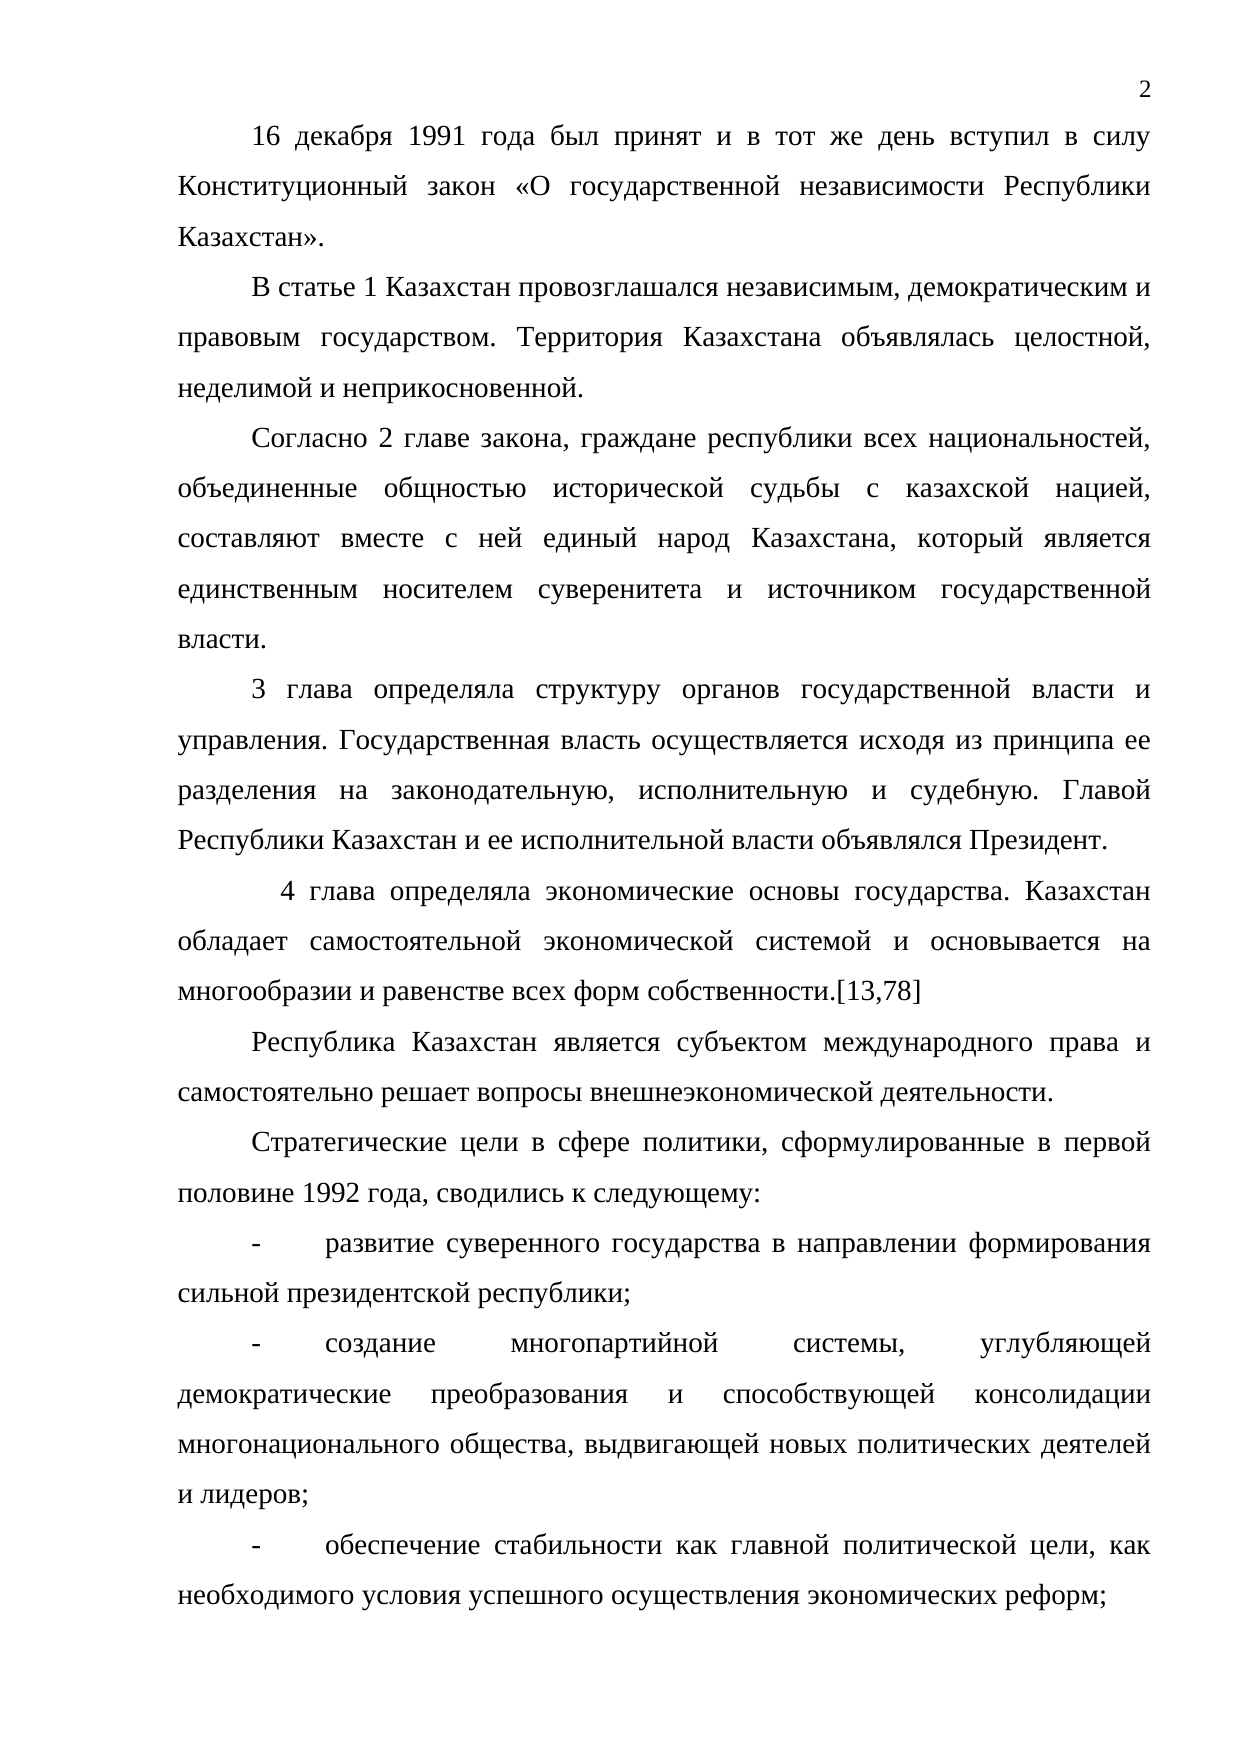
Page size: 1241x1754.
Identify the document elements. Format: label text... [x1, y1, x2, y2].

text Согласно 2 главе закона, граждане республики всех национальностей, объединенные общностью исторической судьбы с казахской нацией, составляют вместе с ней единый народ Казахстана, который является единственным носителем суверенитета и источником государственной власти. [177, 420, 1152, 655]
list создание многопартийной системы, углубляющей демократические преобразования и способствующей консолидации многонационального общества, выдвигающей новых политических деятелей и лидеров; [177, 1326, 1152, 1510]
text Стратегические цели в сфере политики, сформулированные в первой половине 1992 года, сводились к следующему: [177, 1124, 1152, 1208]
text 4 глава определяла экономические основы государства. Казахстан обладает самостоятельной экономической системой и основывается на многообразии и равенстве всех форм собственности.[13,78] [177, 873, 1152, 1007]
text В статье 1 Казахстан провозглашался независимым, демократическим и правовым государством. Территория Казахстана объявлялась целостной, неделимой и неприкосновенной. [177, 269, 1152, 403]
text Республика Казахстан является субъектом международного права и самостоятельно решает вопросы внешнеэкономической деятельности. [177, 1024, 1152, 1108]
list развитие суверенного государства в направлении формирования сильной президентской республики; [177, 1225, 1152, 1309]
list обеспечение стабильности как главной политической цели, как необходимого условия успешного осуществления экономических реформ; [177, 1527, 1152, 1611]
text 16 декабря 1991 года был принят и в тот же день вступил в силу Конституционный закон «О государственной независимости Республики Казахстан». [177, 118, 1152, 252]
text 3 глава определяла структуру органов государственной власти и управления. Государственная власть осуществляется исходя из принципа ее разделения на законодательную, исполнительную и судебную. Главой Республики Казахстан и ее исполнительной власти объявлялся Президент. [177, 672, 1152, 856]
